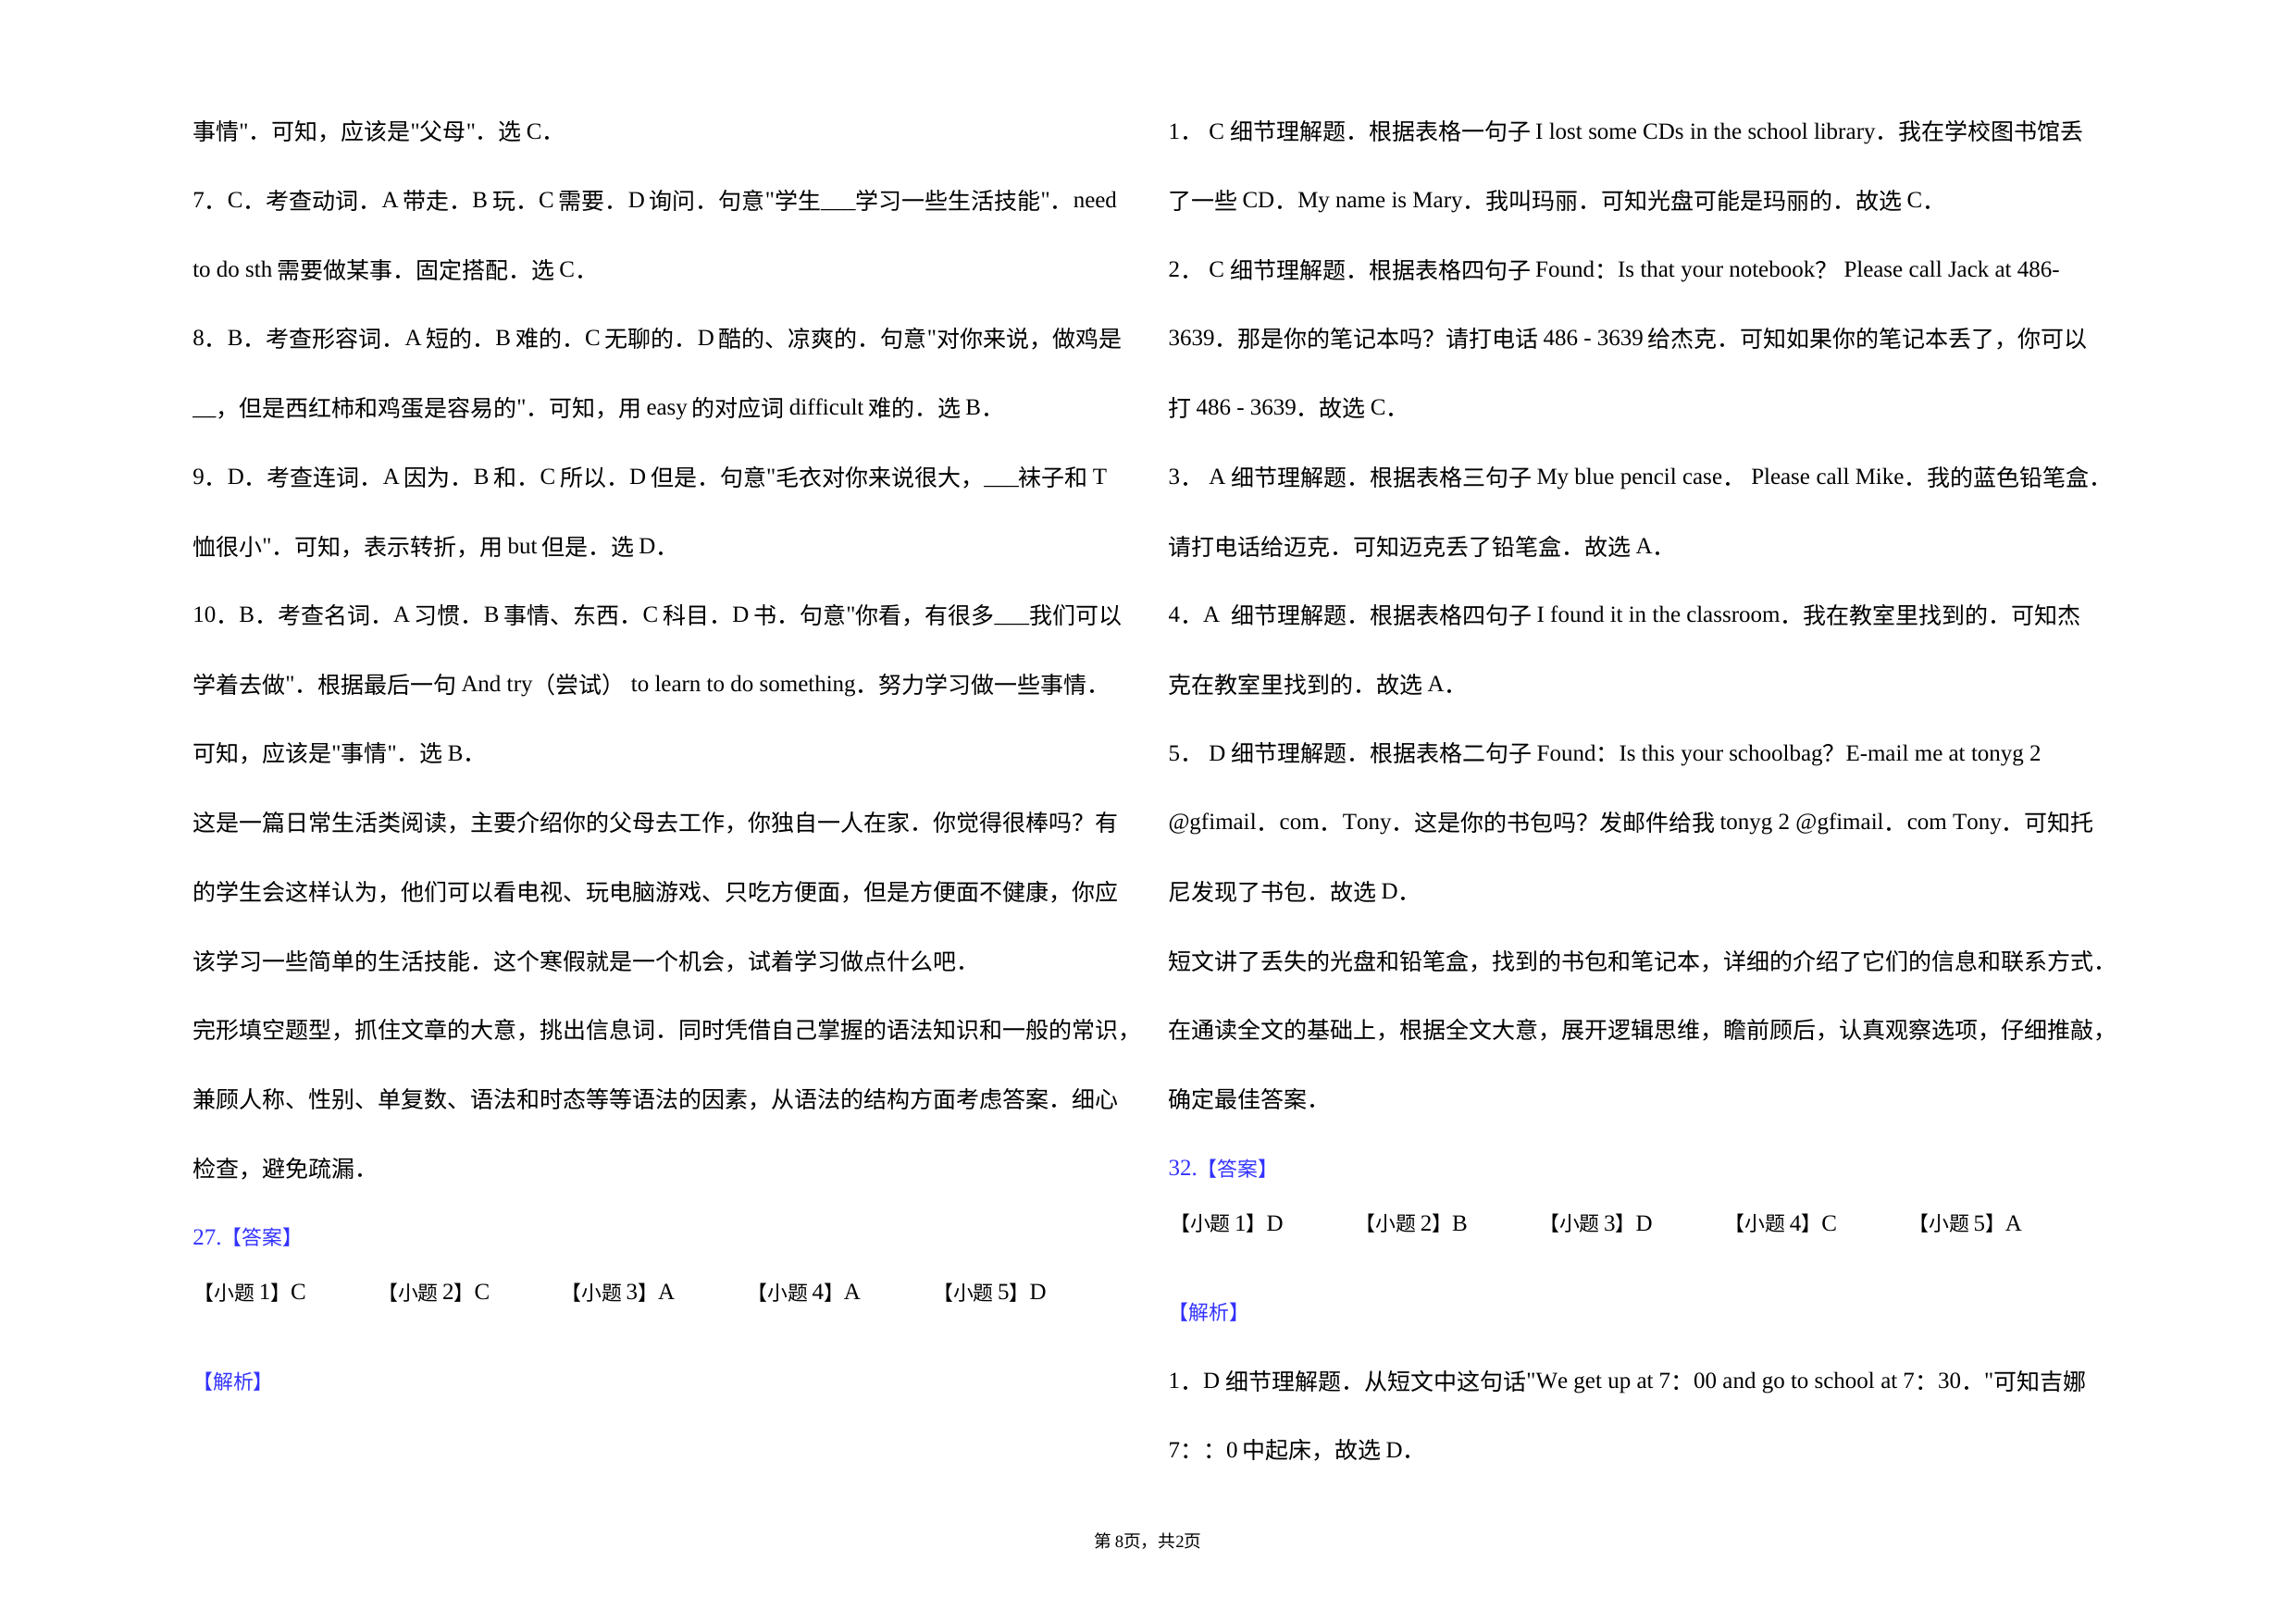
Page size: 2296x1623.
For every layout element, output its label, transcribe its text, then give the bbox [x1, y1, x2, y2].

text 1． C 细节理解题．根据表格一句子I lost some CDs in the school library．我在学校图书馆丢了一些CD．My name is Mary．我叫玛丽．可知光盘可能是玛丽的．故选C． 2． C 细节理解题．根据表格四句子Found：Is that your notebook？ Please call Jack at 486-3639．那是你的笔记本吗？请打电话486 - 3639给杰克．可知如果你的笔记本丢了，你可以打486 - 3639．故选C． 3． A 细节理解题．根据表格三句子My blue pencil case． Please call Mike．我的蓝色铅笔盒．请打电话给迈克．可知迈克丢了铅笔盒．故选A． 4．A 细节理解题．根据表格四句子I found it in the classroom．我在教室里找到的．可知杰克在教室里找到的．故选A． 5． D 细节理解题．根据表格二句子Found：Is this your schoolbag？E-mail me at tonyg 2 @gfimail．com．Tony．这是你的书包吗？发邮件给我tonyg 2 @gfimail．com Tony．可知托尼发现了书包．故选D． 短文讲了丢失的光盘和铅笔盒，找到的书包和笔记本，详细的介绍了它们的信息和联系方式． 在通读全文的基础上，根据全文大意，展开逻辑思维，瞻前顾后，认真观察选项，仔细推敲，确定最佳答案． [1168, 100, 2103, 1128]
table_header 【小题2】B [1354, 1206, 1537, 1261]
text 【解析】 [192, 1331, 1127, 1395]
list 32.【答案】 [1168, 1152, 2103, 1183]
table_header 【小题2】C [376, 1275, 560, 1331]
text 【解析】 [1168, 1261, 2103, 1326]
table_header 【小题4】A [746, 1275, 931, 1331]
table_header 【小题3】A [560, 1275, 746, 1331]
table_header 【小题3】D [1537, 1206, 1723, 1261]
table_header 【小题4】C [1723, 1206, 1907, 1261]
table_header 【小题5】D [931, 1275, 1117, 1331]
table_header 【小题1】C [192, 1275, 376, 1331]
table_header 【小题1】D [1168, 1206, 1354, 1261]
list 27.【答案】 [192, 1221, 1127, 1251]
table_header 【小题5】A [1907, 1206, 2092, 1261]
